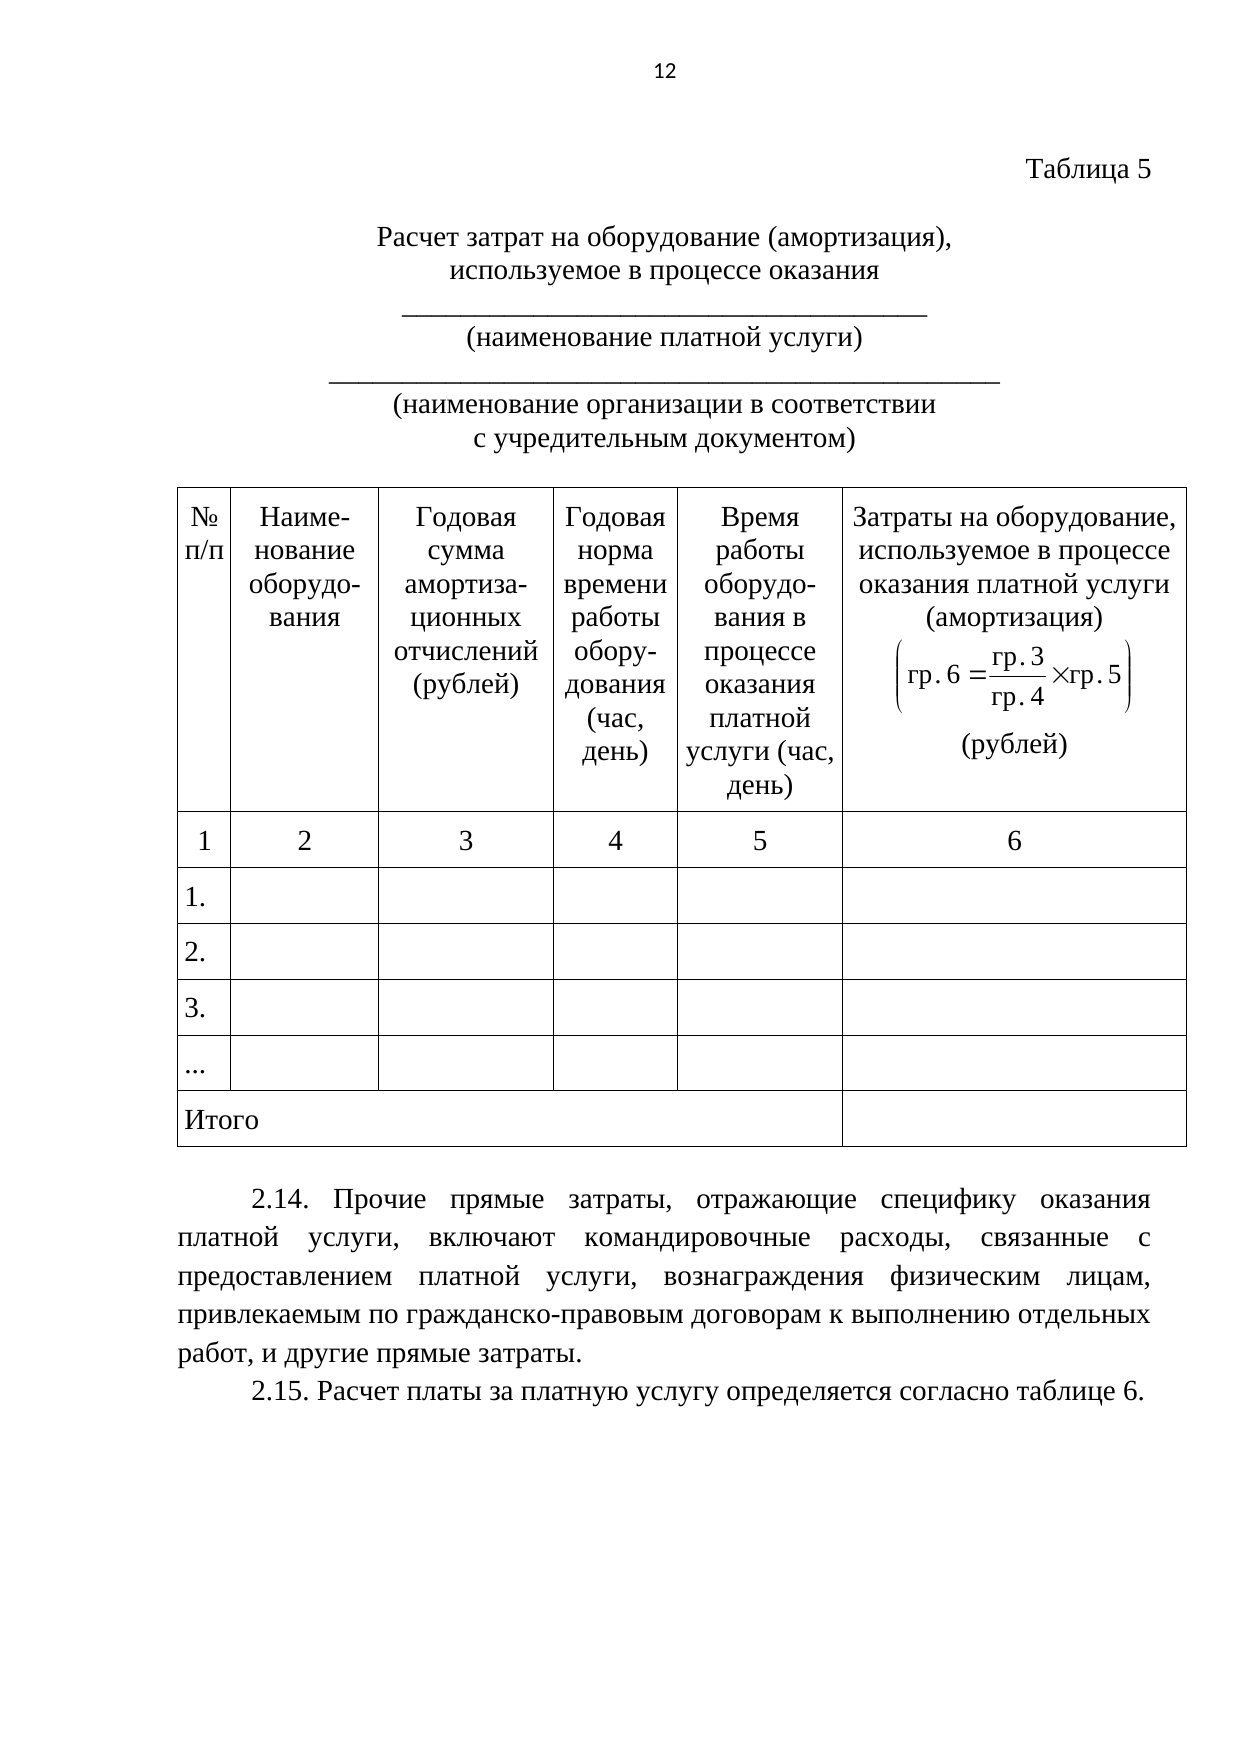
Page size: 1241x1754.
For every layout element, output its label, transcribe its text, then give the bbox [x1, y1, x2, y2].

table_cell [554, 924, 677, 979]
text 2.15. Расчет платы за платную услугу определяется согласно таблице 6. [177, 1373, 1152, 1407]
table_cell [843, 924, 1186, 979]
table_cell 2 [231, 812, 378, 867]
table_cell [843, 1036, 1186, 1090]
table_cell 3. [178, 980, 230, 1034]
table_header Наиме-нование оборудо-вания [231, 488, 378, 811]
table_cell [678, 980, 842, 1034]
table_cell [843, 1091, 1186, 1146]
table_cell [379, 980, 553, 1034]
table_cell [843, 980, 1186, 1034]
table_cell [843, 868, 1186, 923]
table_header Годовая сумма амортиза-ционных отчислений (рублей) [379, 488, 553, 811]
table_cell [379, 1036, 553, 1090]
table_cell [231, 1036, 378, 1090]
text ______________________________________________ [177, 353, 1152, 386]
table_header № п/п [178, 488, 230, 811]
text с учредительным документом) [177, 420, 1152, 453]
table_cell [678, 924, 842, 979]
table_cell 1. [178, 868, 230, 923]
table_cell [554, 868, 677, 923]
table_cell [554, 980, 677, 1034]
table_cell [231, 868, 378, 923]
table_cell [379, 924, 553, 979]
table_cell 4 [554, 812, 677, 867]
table_cell 6 [843, 812, 1186, 867]
table_cell 5 [678, 812, 842, 867]
text (наименование платной услуги) [177, 319, 1152, 353]
text (наименование организации в соответствии [177, 386, 1152, 420]
table_cell [678, 1036, 842, 1090]
table_cell [379, 868, 553, 923]
table_cell [231, 924, 378, 979]
table_cell Итого [178, 1091, 842, 1146]
text Расчет затрат на оборудование (амортизация), [177, 219, 1152, 252]
text Таблица 5 [177, 152, 1152, 185]
table_header Затраты на оборудование, используемое в процессе оказания платной услуги (амортизация) (рублей) [843, 488, 1186, 811]
table_cell 3 [379, 812, 553, 867]
table_cell ... [178, 1036, 230, 1090]
table_cell 2. [178, 924, 230, 979]
text ____________________________________ [177, 286, 1152, 319]
table_header Годовая норма времени работы обору-дования (час, день) [554, 488, 677, 811]
text используемое в процессе оказания [177, 252, 1152, 286]
table_header Время работы оборудо-вания в процессе оказания платной услуги (час, день) [678, 488, 842, 811]
text 2.14. Прочие прямые затраты, отражающие специфику оказания платной услуги, включают командировочные расходы, связанные с предоставлением платной услуги, вознаграждения физическим лицам, привлекаемым по гражданско-правовым договорам к выполнению отдельных работ, и другие прямые затраты. [177, 1181, 1152, 1368]
table_cell [231, 980, 378, 1034]
table_cell 1 [178, 812, 230, 867]
table_cell [554, 1036, 677, 1090]
table_cell [678, 868, 842, 923]
